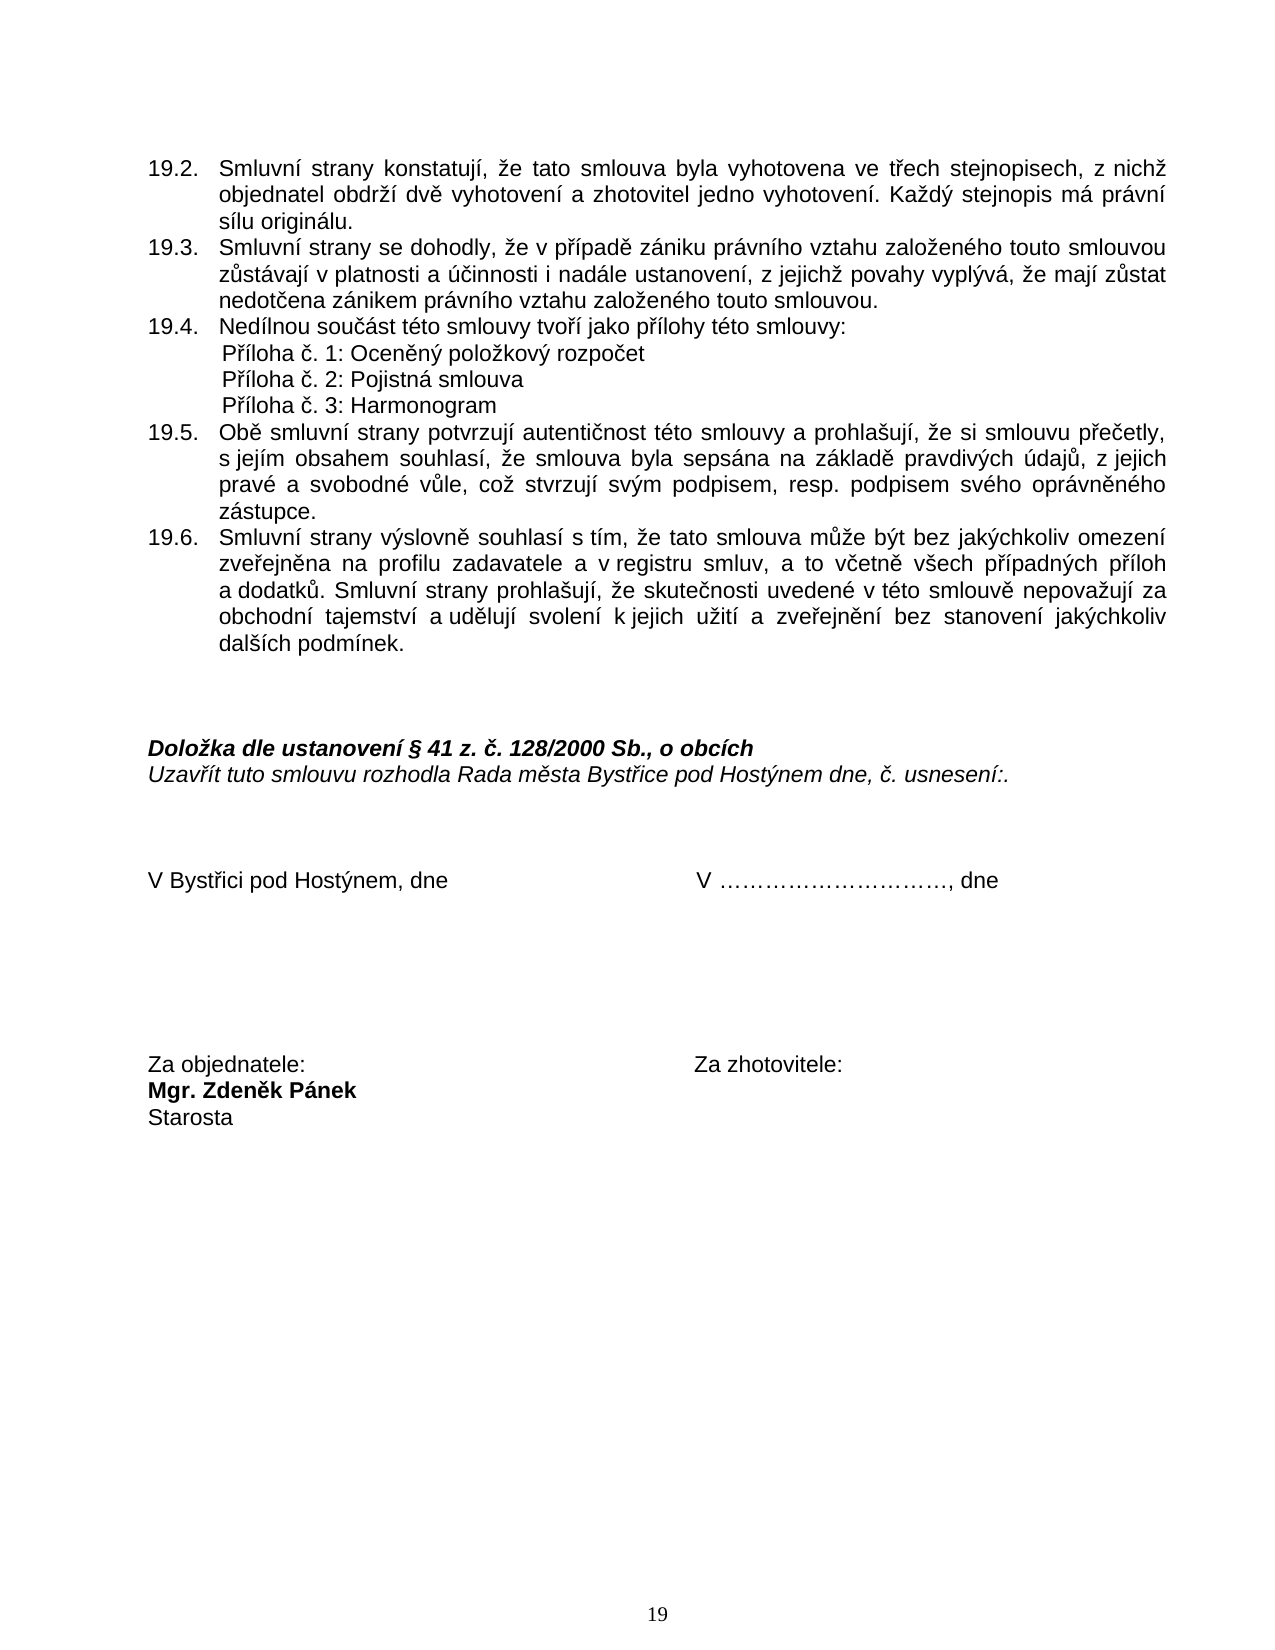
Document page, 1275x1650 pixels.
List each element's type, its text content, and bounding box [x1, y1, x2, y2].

text 19.5. Obě smluvní strany potvrzují autentičnost této smlouvy a prohlašují, že si smlouvu přečetly, s jejím obsahem souhlasí, že smlouva byla sepsána na základě pravdivých údajů, z jejich pravé a svobodné vůle, což stvrzují svým podpisem, resp. podpisem svého oprávněného zástupce. [148, 419, 1167, 524]
text Příloha č. 2: Pojistná smlouva [222, 366, 1167, 392]
text Starosta [148, 1104, 1167, 1130]
text Za objednatele: Za zhotovitele: [148, 1051, 1167, 1077]
text Uzavřít tuto smlouvu rozhodla Rada města Bystřice pod Hostýnem dne, č. usnesení:. [148, 761, 1167, 788]
text 19.4. Nedílnou součást této smlouvy tvoří jako přílohy této smlouvy: [148, 313, 1167, 339]
text 19.2. Smluvní strany konstatují, že tato smlouva byla vyhotovena ve třech stejnopisech, z nichž objednatel obdrží dvě vyhotovení a zhotovitel jedno vyhotovení. Každý stejnopis má právní sílu originálu. [148, 155, 1167, 234]
text V Bystřici pod Hostýnem, dne V …………………………, dne [148, 867, 1167, 893]
text Příloha č. 1: Oceněný položkový rozpočet [148, 339, 1167, 366]
text 19.3. Smluvní strany se dohodly, že v případě zániku právního vztahu založeného touto smlouvou zůstávají v platnosti a účinnosti i nadále ustanovení, z jejichž povahy vyplývá, že mají zůstat nedotčena zánikem právního vztahu založeného touto smlouvou. [148, 234, 1167, 313]
text 19.6. Smluvní strany výslovně souhlasí s tím, že tato smlouva může být bez jakýchkoliv omezení zveřejněna na profilu zadavatele a v registru smluv, a to včetně všech případných příloh a dodatků. Smluvní strany prohlašují, že skutečnosti uvedené v této smlouvě nepovažují za obchodní tajemství a udělují svolení k jejich užití a zveřejnění bez stanovení jakýchkoliv dalších podmínek. [148, 524, 1167, 656]
text Doložka dle ustanovení § 41 z. č. 128/2000 Sb., o obcích [148, 735, 1167, 761]
text Mgr. Zdeněk Pánek [148, 1077, 1167, 1104]
text Příloha č. 3: Harmonogram [222, 392, 1167, 419]
